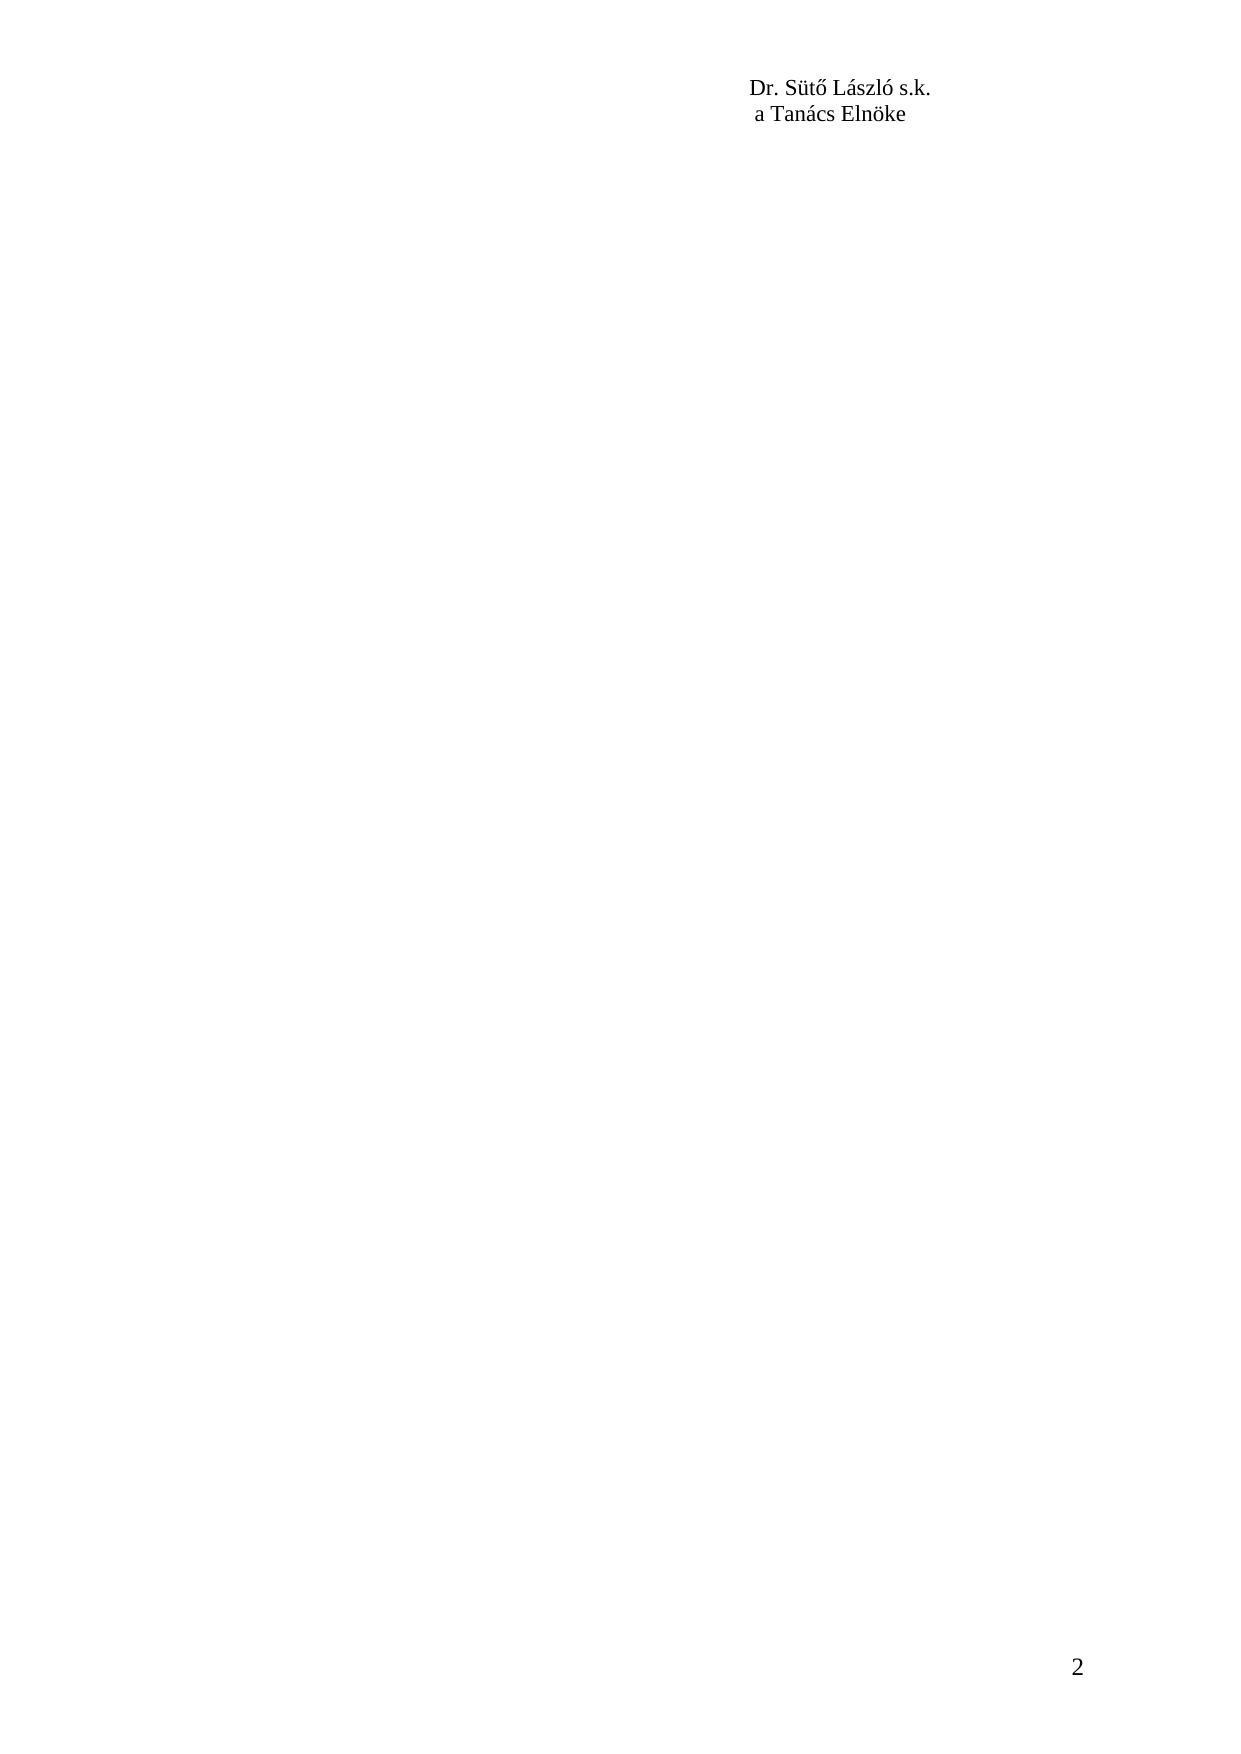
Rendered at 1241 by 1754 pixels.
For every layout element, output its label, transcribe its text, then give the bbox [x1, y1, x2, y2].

text a Tanács Elnöke [709, 100, 1093, 127]
text Dr. Sütő László s.k. [148, 74, 1093, 100]
